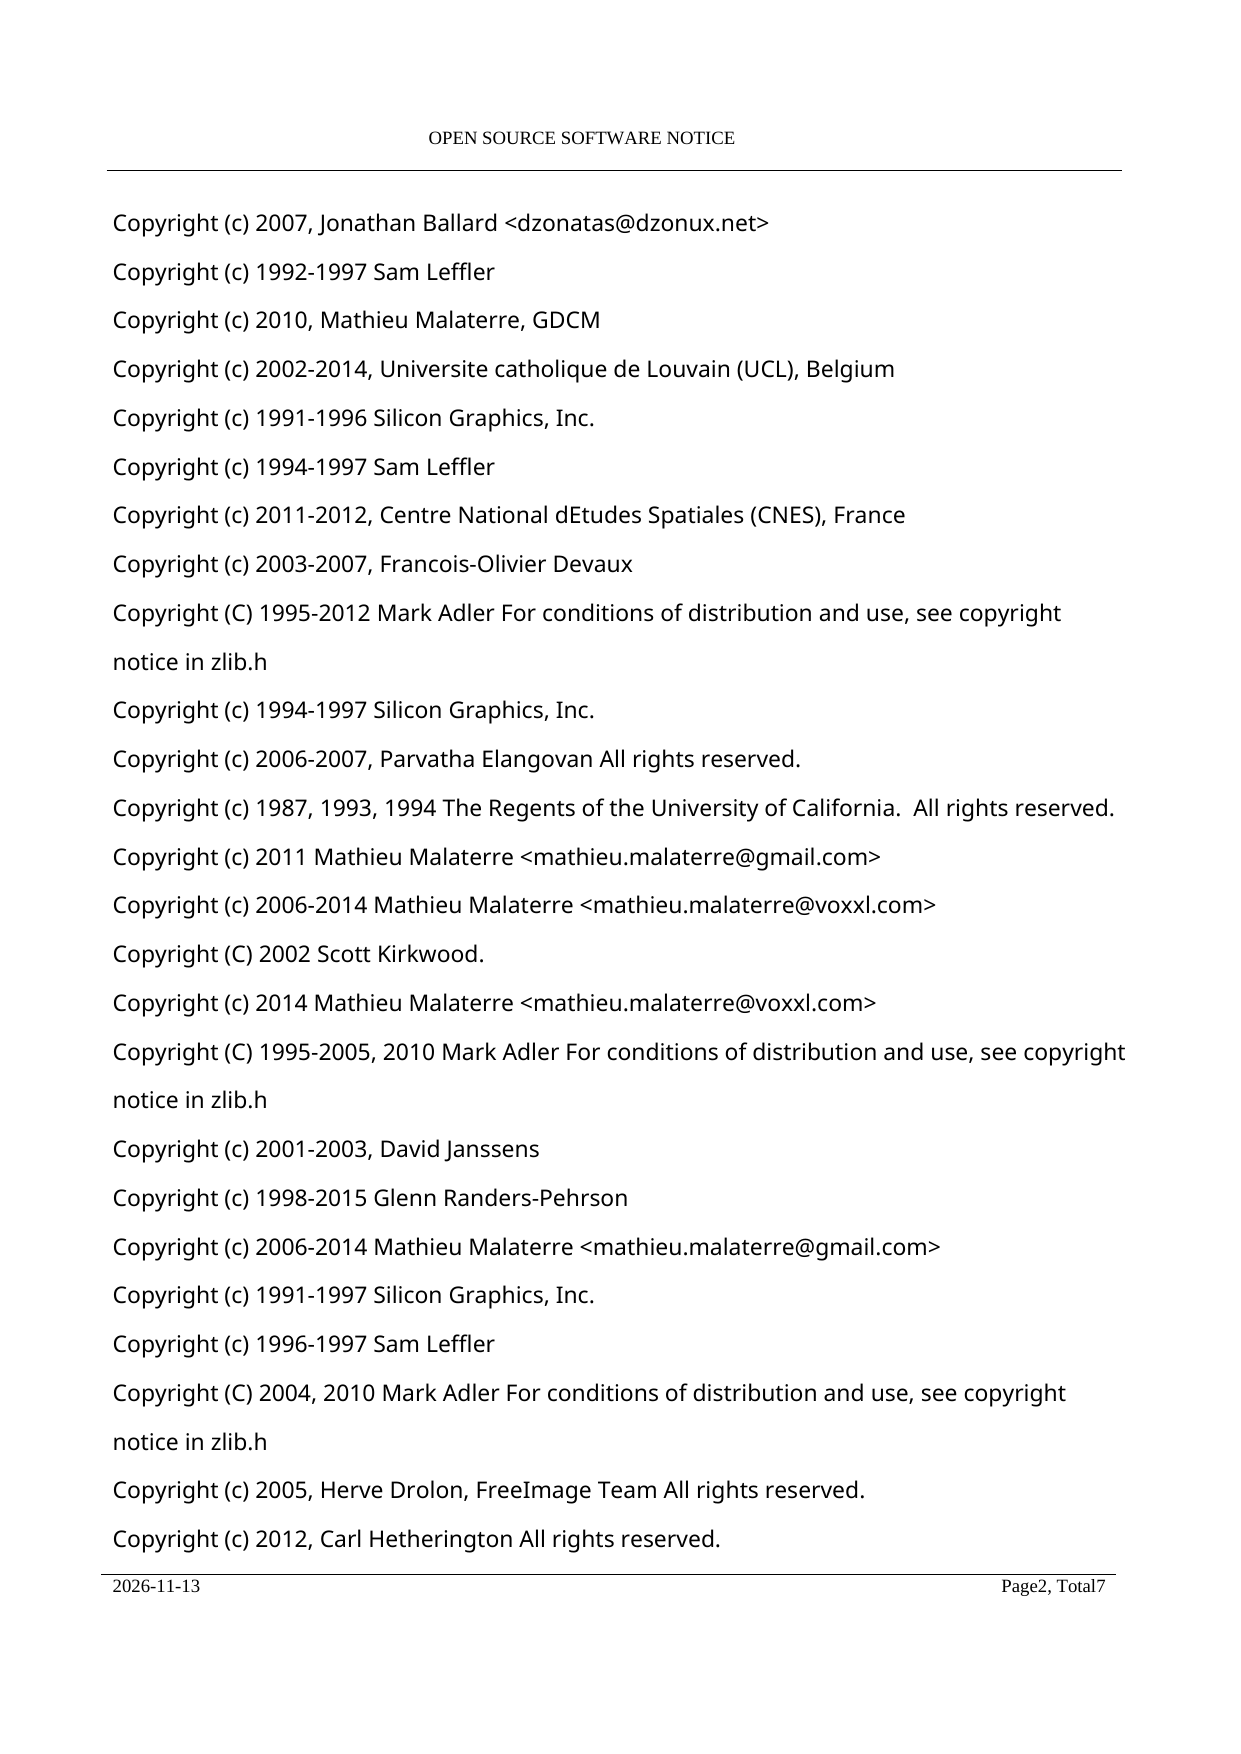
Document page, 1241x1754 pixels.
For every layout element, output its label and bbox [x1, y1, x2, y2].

text [112, 206, 1128, 1555]
